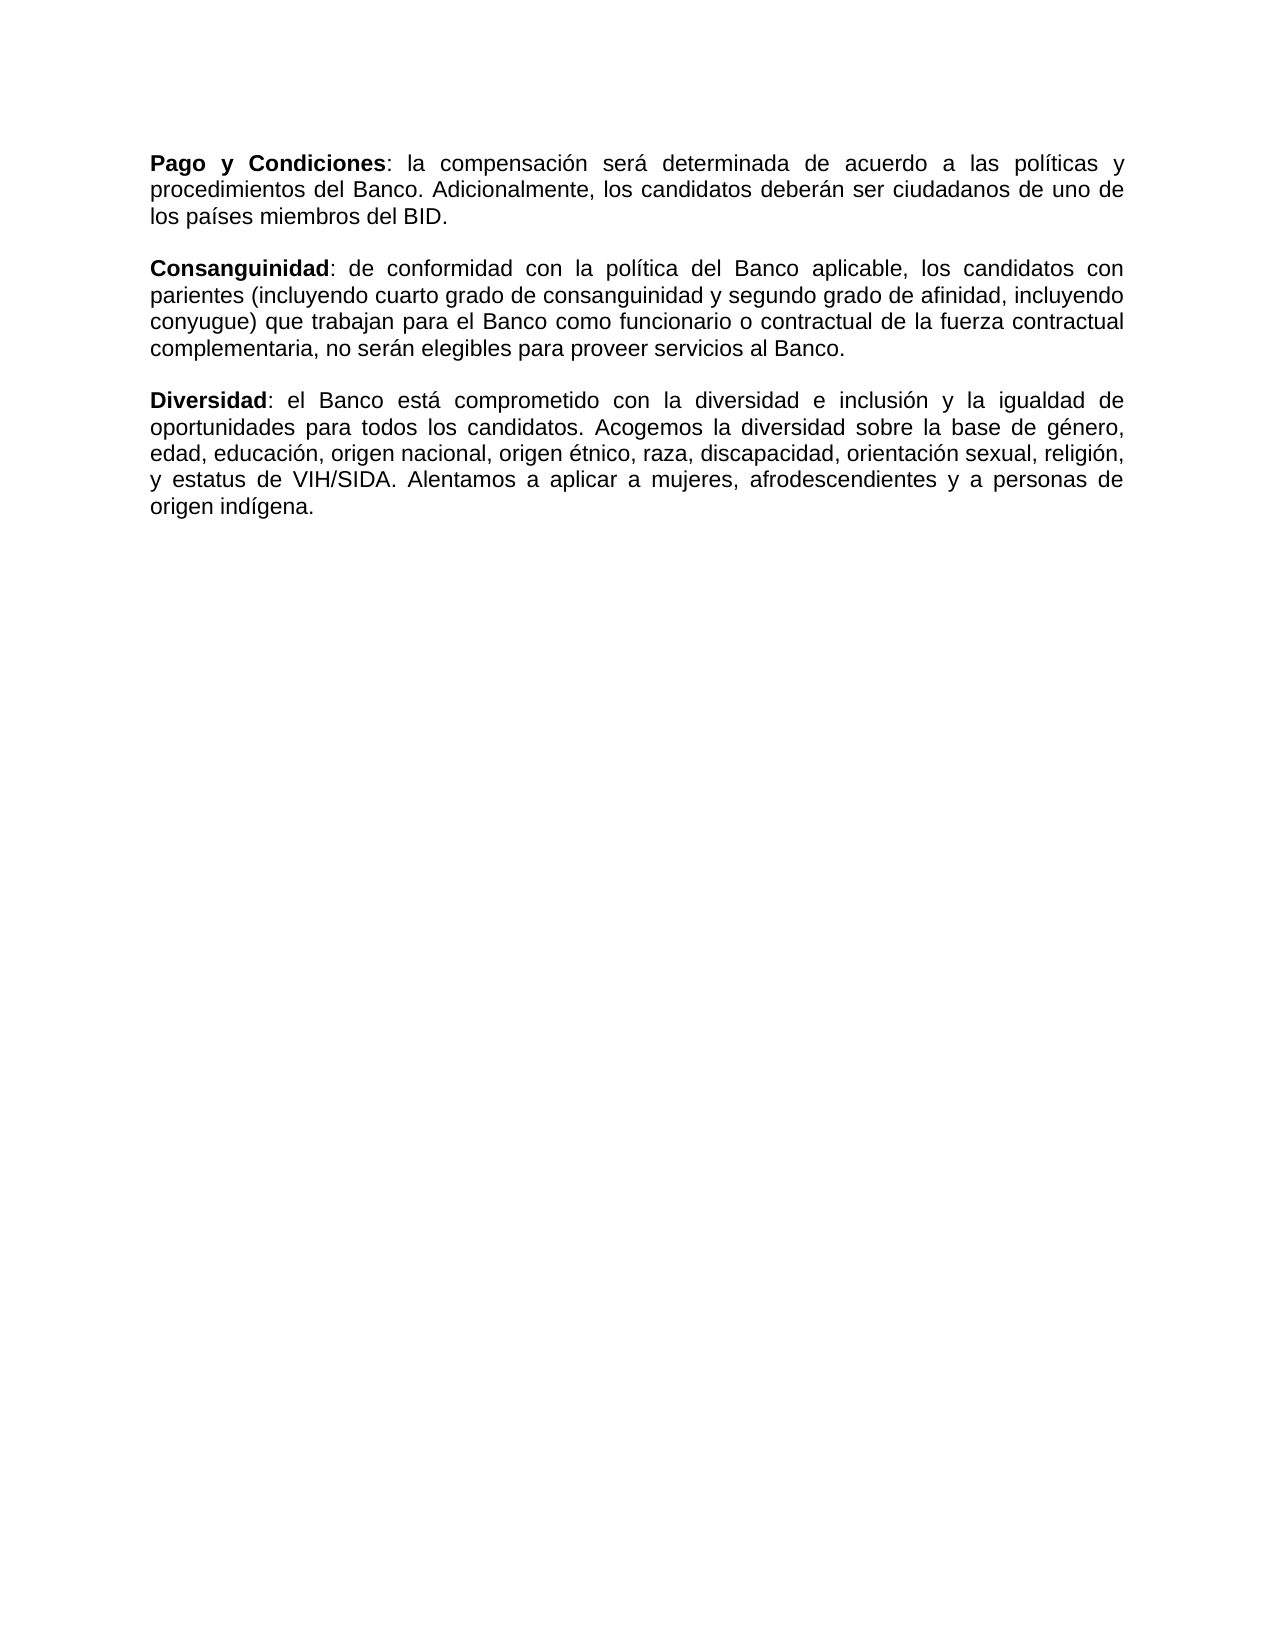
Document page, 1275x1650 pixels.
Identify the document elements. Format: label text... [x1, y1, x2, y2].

text Pago y Condiciones: la compensación será determinada de acuerdo a las políticas y procedimientos del Banco. Adicionalmente, los candidatos deberán ser ciudadanos de uno de los países miembros del BID. [150, 150, 1125, 229]
text Consanguinidad: de conformidad con la política del Banco aplicable, los candidatos con parientes (incluyendo cuarto grado de consanguinidad y segundo grado de afinidad, incluyendo conyugue) que trabajan para el Banco como funcionario o contractual de la fuerza contractual complementaria, no serán elegibles para proveer servicios al Banco. [150, 255, 1125, 361]
text Diversidad: el Banco está comprometido con la diversidad e inclusión y la igualdad de oportunidades para todos los candidatos. Acogemos la diversidad sobre la base de género, edad, educación, origen nacional, origen étnico, raza, discapacidad, orientación sexual, religión, y estatus de VIH/SIDA. Alentamos a aplicar a mujeres, afrodescendientes y a personas de origen indígena. [150, 387, 1125, 519]
